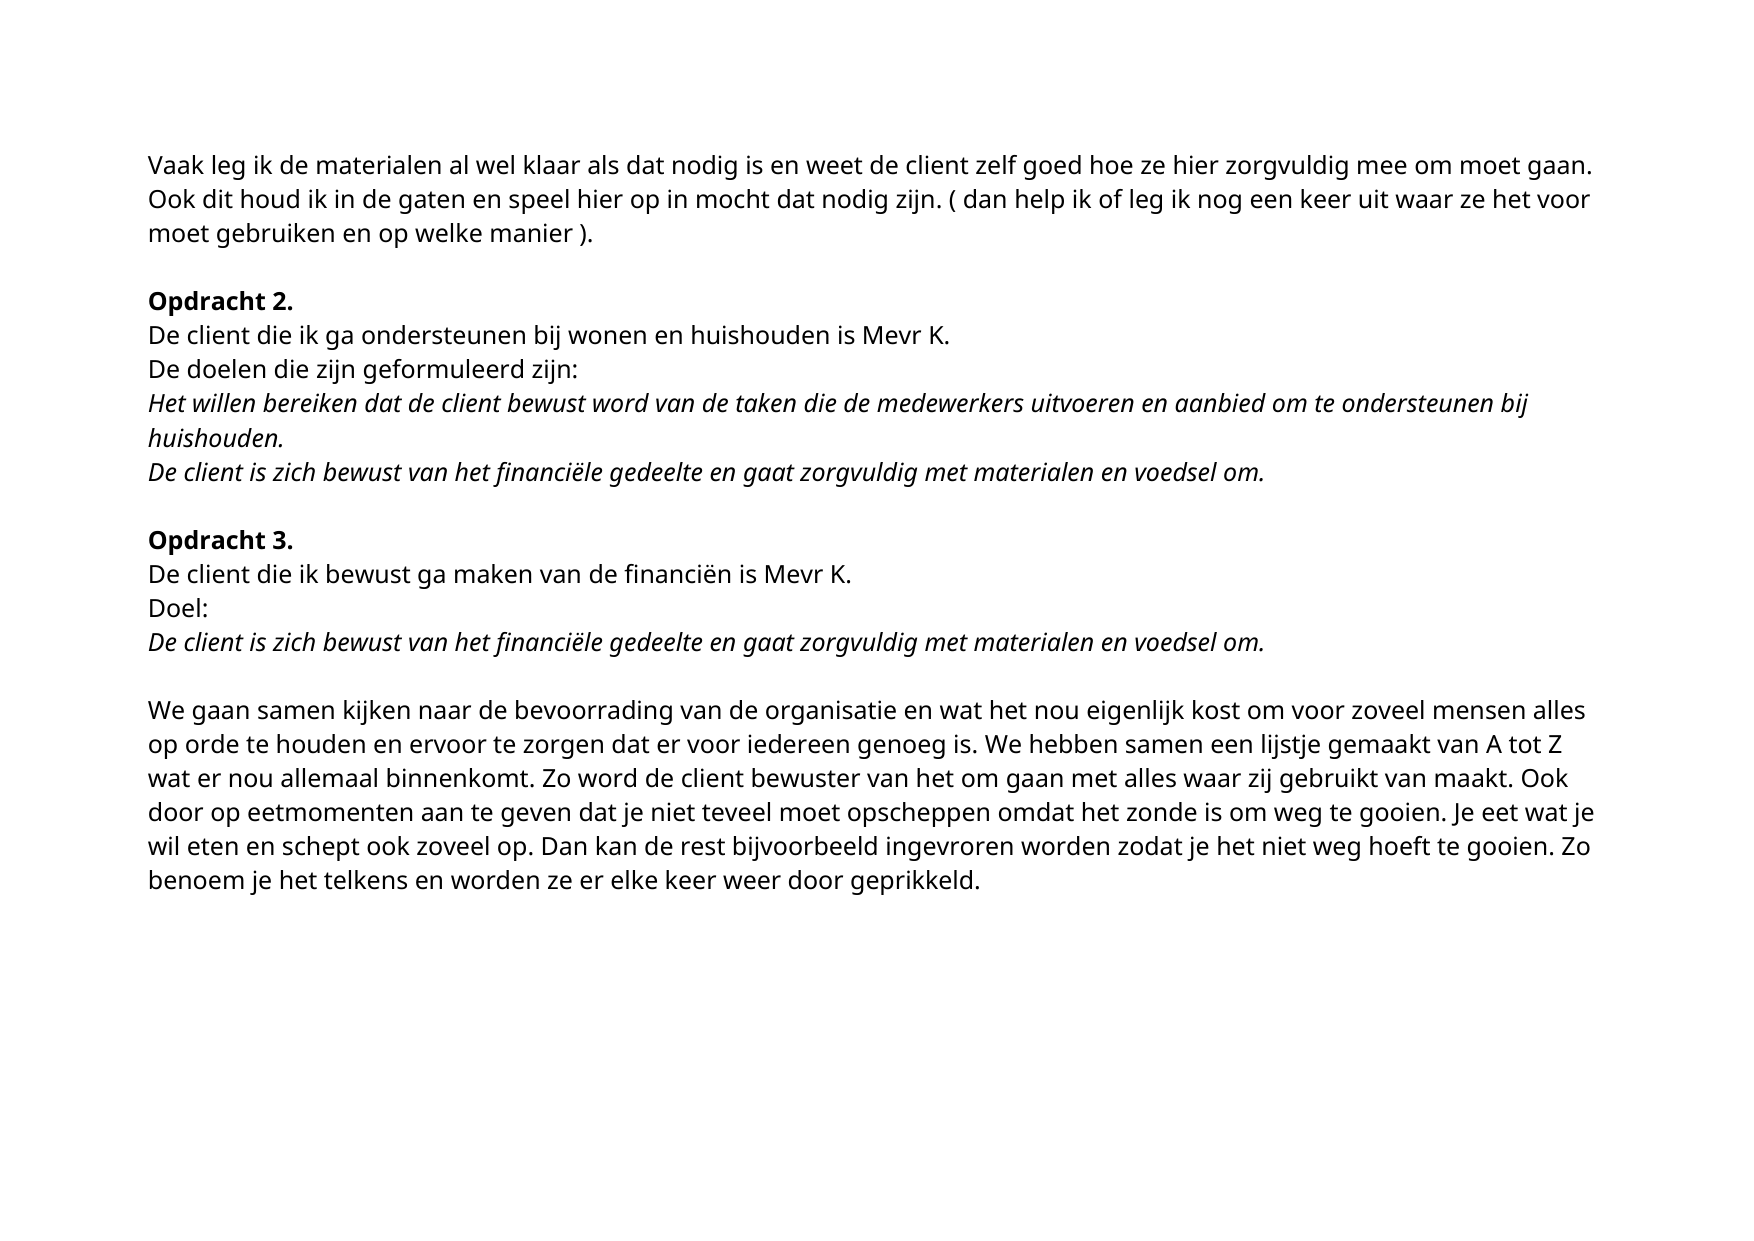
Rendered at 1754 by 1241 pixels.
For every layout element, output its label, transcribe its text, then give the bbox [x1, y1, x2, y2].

text We gaan samen kijken naar de bevoorrading van de organisatie en wat het nou eigenlijk kost om voor zoveel mensen alles op orde te houden en ervoor te zorgen dat er voor iedereen genoeg is. We hebben samen een lijstje gemaakt van A tot Z wat er nou allemaal binnenkomt. Zo word de client bewuster van het om gaan met alles waar zij gebruikt van maakt. Ook door op eetmomenten aan te geven dat je niet teveel moet opscheppen omdat het zonde is om weg te gooien. Je eet wat je wil eten en schept ook zoveel op. Dan kan de rest bijvoorbeeld ingevroren worden zodat je het niet weg hoeft te gooien. Zo benoem je het telkens en worden ze er elke keer weer door geprikkeld. [148, 693, 1606, 897]
text De client is zich bewust van het financiële gedeelte en gaat zorgvuldig met materialen en voedsel om. [148, 454, 1606, 488]
text Opdracht 2. [148, 284, 1606, 318]
text De client die ik ga ondersteunen bij wonen en huishouden is Mevr K. [148, 318, 1606, 352]
text Opdracht 3. [148, 522, 1606, 556]
text De client is zich bewust van het financiële gedeelte en gaat zorgvuldig met materialen en voedsel om. [148, 624, 1606, 659]
text Doel: [148, 591, 1606, 624]
text De doelen die zijn geformuleerd zijn: [148, 352, 1606, 386]
text Vaak leg ik de materialen al wel klaar als dat nodig is en weet de client zelf goed hoe ze hier zorgvuldig mee om moet gaan. Ook dit houd ik in de gaten en speel hier op in mocht dat nodig zijn. ( dan help ik of leg ik nog een keer uit waar ze het voor moet gebruiken en op welke manier ). [148, 148, 1606, 250]
text De client die ik bewust ga maken van de financiën is Mevr K. [148, 556, 1606, 591]
text Het willen bereiken dat de client bewust word van de taken die de medewerkers uitvoeren en aanbied om te ondersteunen bij huishouden. [148, 386, 1606, 454]
